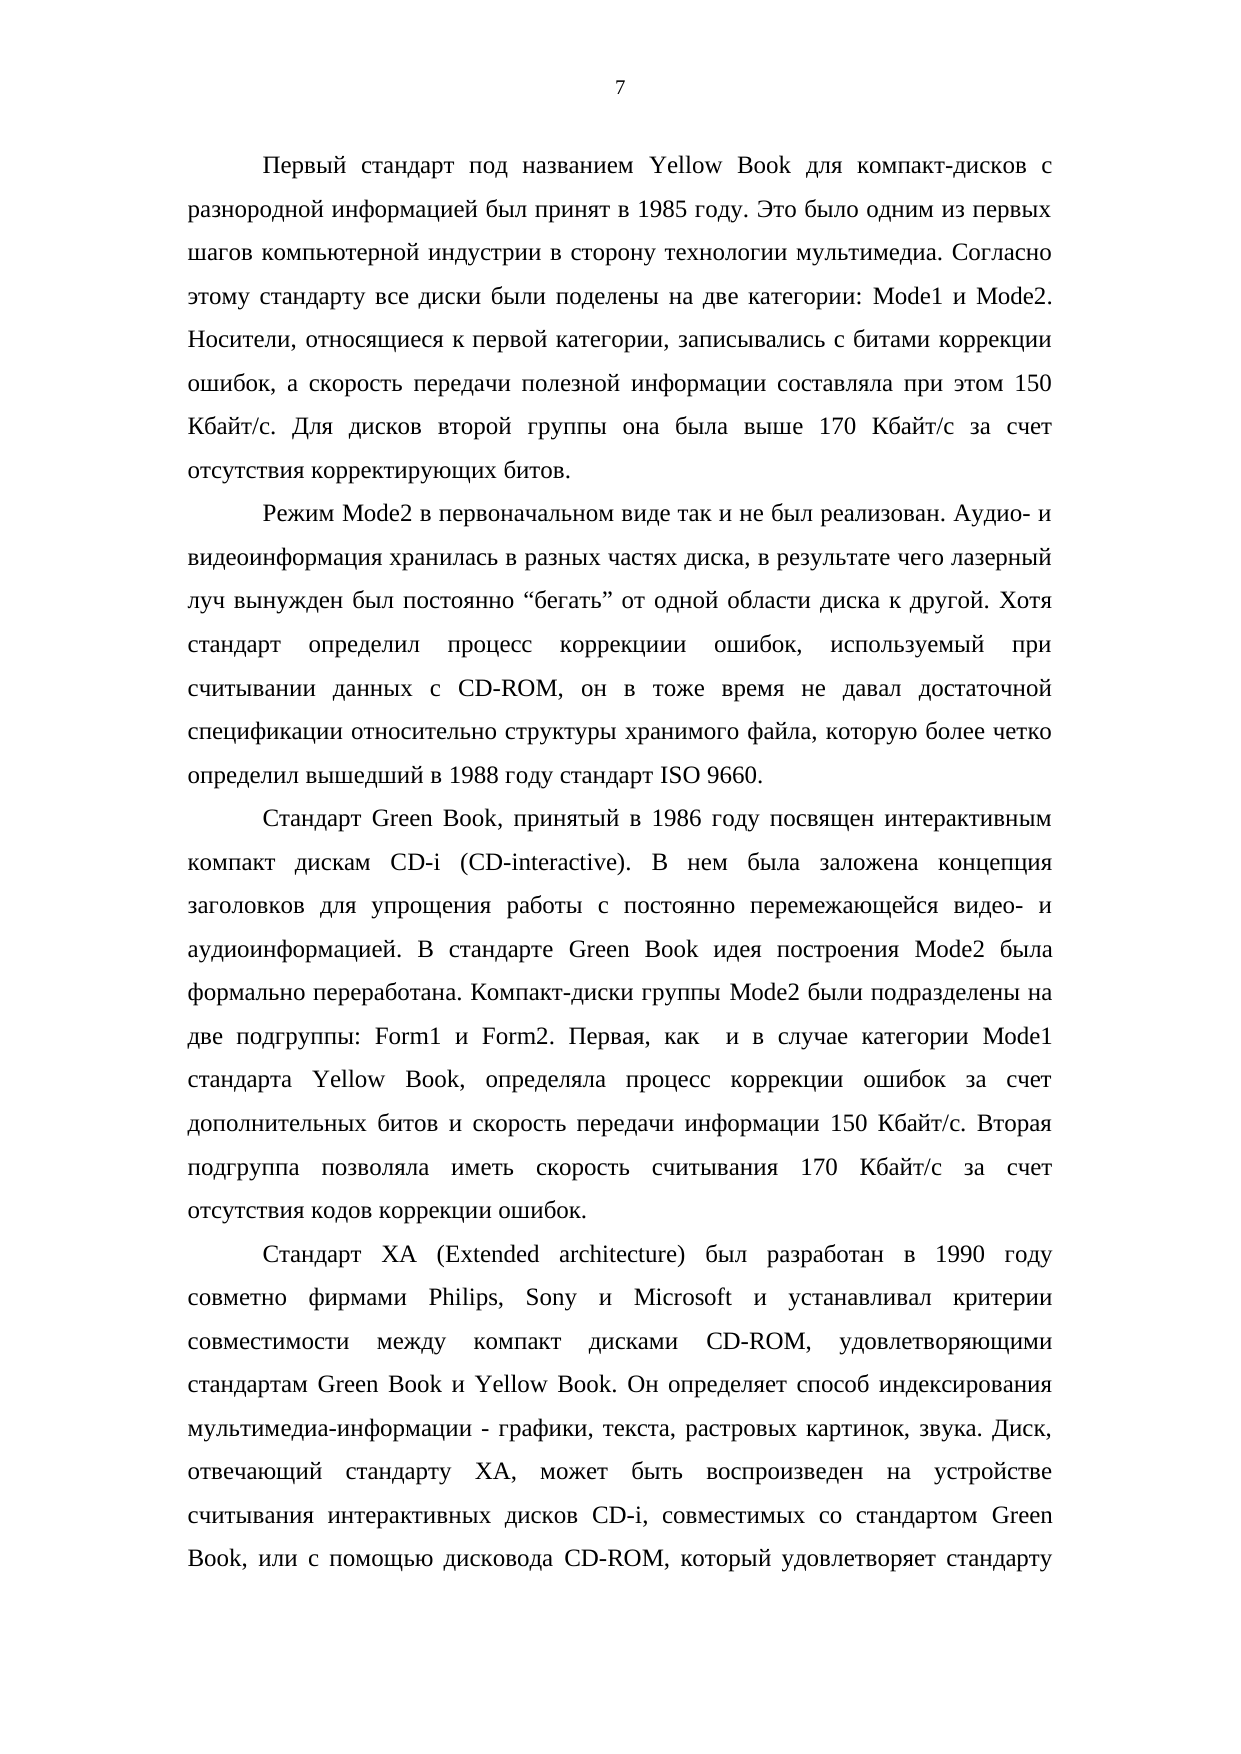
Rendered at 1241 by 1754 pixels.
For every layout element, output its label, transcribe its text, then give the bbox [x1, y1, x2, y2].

text Первый стандарт под названием Yellow Book для компакт-дисков с разнородной информацией был принят в 1985 году. Это было одним из первых шагов компьютерной индустрии в сторону технологии мультимедиа. Согласно этому стандарту все диски были поделены на две категории: Mode1 и Mode2. Носители, относящиеся к первой категории, записывались с битами коррекции ошибок, а скорость передачи полезной информации составляла при этом 150 Кбайт/с. Для дисков второй группы она была выше 170 Кбайт/с за счет отсутствия корректирующих битов. [187, 150, 1053, 484]
text Стандарт Green Book, принятый в 1986 году посвящен интерактивным компакт дискам СD-i (CD-interactive). В нем была заложена концепция заголовков для упрощения работы с постоянно перемежающейся видео- и аудиоинформацией. В стандарте Green Book идея построения Mode2 была формально переработана. Компакт-диски группы Mode2 были подразделены на две подгруппы: Form1 и Form2. Первая, как и в случае категории Mode1 стандарта Yellow Book, определяла процесс коррекции ошибок за счет дополнительных битов и скорость передачи информации 150 Кбайт/с. Вторая подгруппа позволяла иметь скорость считывания 170 Кбайт/с за счет отсутствия кодов коррекции ошибок. [187, 803, 1053, 1224]
text Режим Mode2 в первоначальном виде так и не был реализован. Аудио- и видеоинформация хранилась в разных частях диска, в результате чего лазерный луч вынужден был постоянно “бегать” от одной области диска к другой. Хотя стандарт определил процесс коррекциии ошибок, используемый при считывании данных с CD-ROM, он в тоже время не давал достаточной спецификации относительно структуры хранимого файла, которую более четко определил вышедший в 1988 году стандарт ISO 9660. [187, 498, 1053, 789]
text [187, 1238, 1053, 1572]
